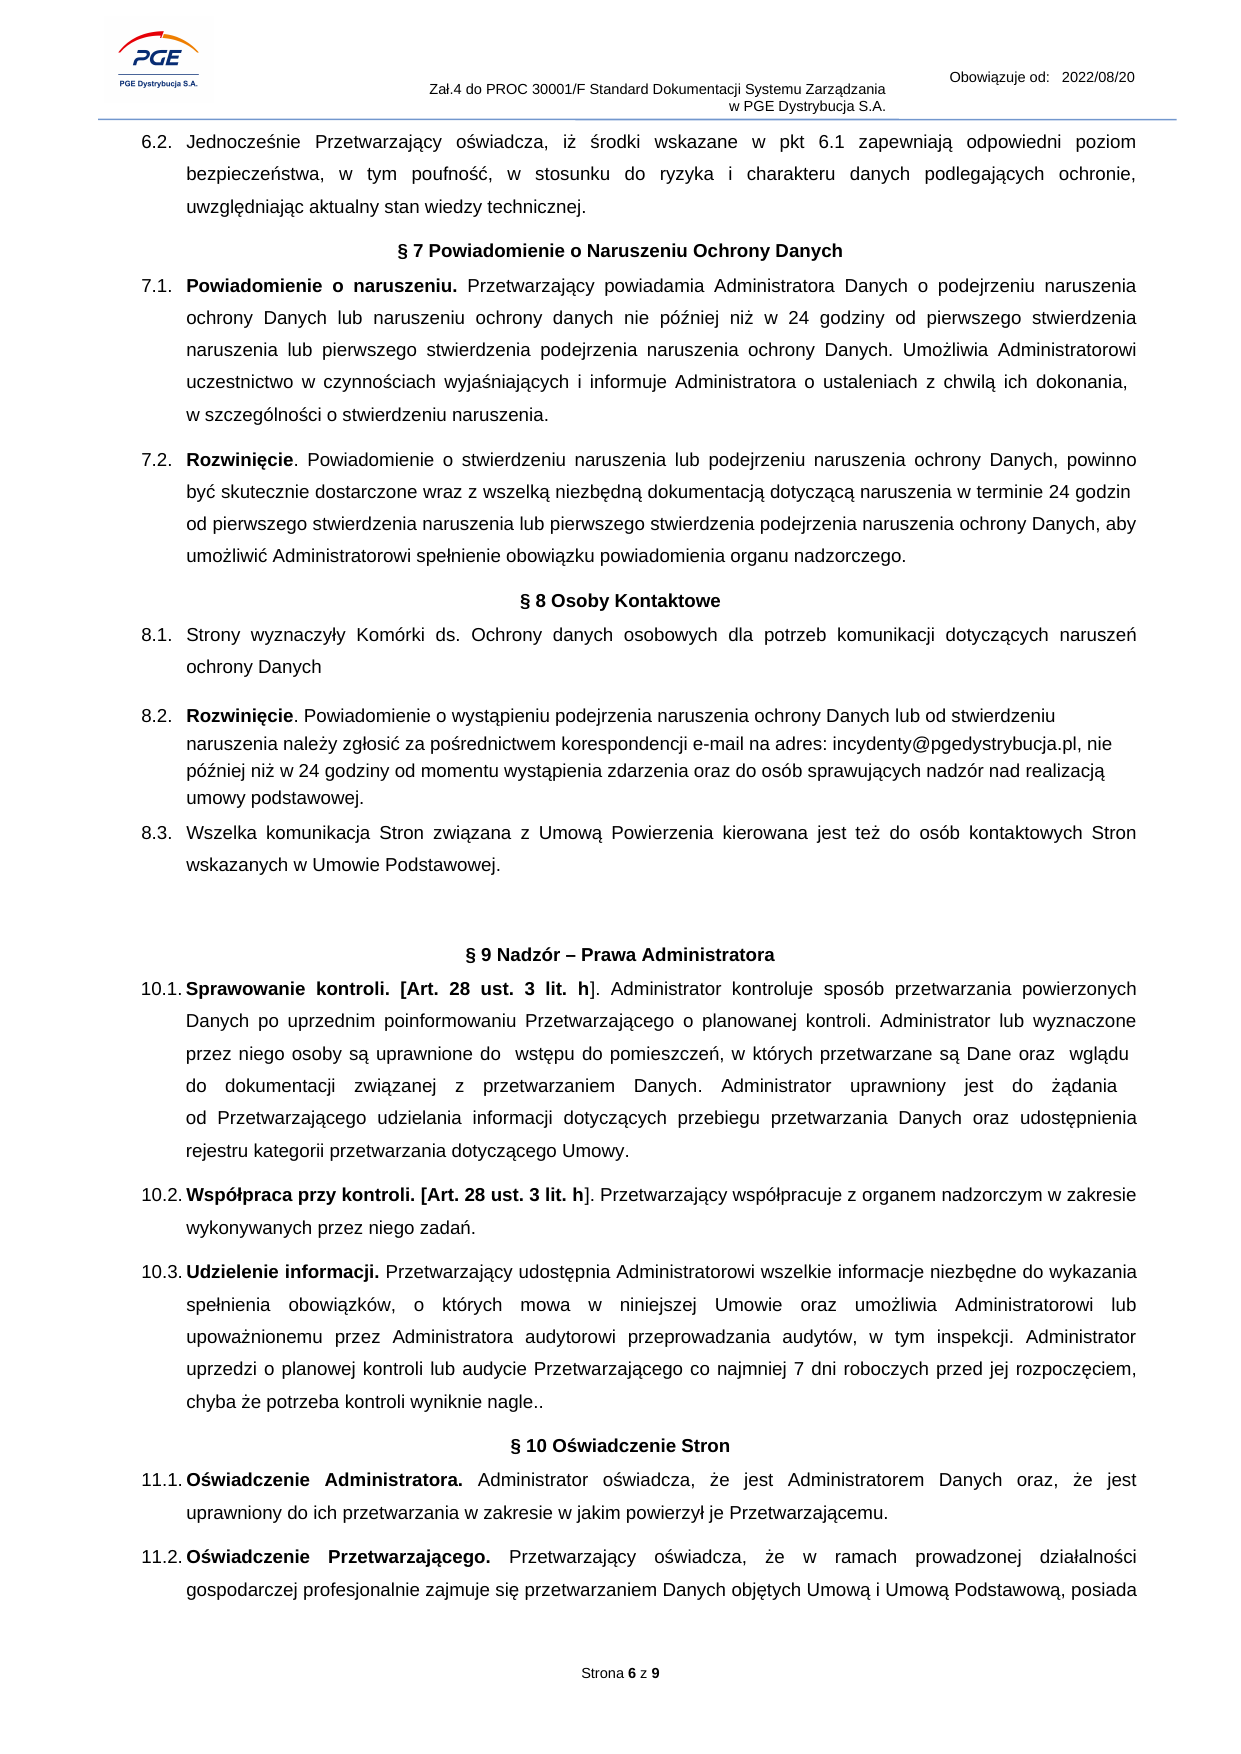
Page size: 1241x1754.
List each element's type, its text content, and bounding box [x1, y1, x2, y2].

picture [103, 16, 214, 103]
list Wszelka komunikacja Stron związana z Umową Powierzenia kierowana jest też do osób kontaktowych Stron wskazanych w Umowie Podstawowej. [141, 822, 1137, 876]
list Powiadomienie o naruszeniu. Przetwarzający powiadamia Administratora Danych o podejrzeniu naruszenia ochrony Danych lub naruszeniu ochrony danych nie później niż w 24 godziny od pierwszego stwierdzenia naruszenia lub pierwszego stwierdzenia podejrzenia naruszenia ochrony Danych. Umożliwia Administratorowi uczestnictwo w czynnościach wyjaśniających i informuje Administratora o ustaleniach z chwilą ich dokonania, w szczególności o stwierdzeniu naruszenia. [141, 274, 1137, 425]
list Rozwinięcie. Powiadomienie o stwierdzeniu naruszenia lub podejrzeniu naruszenia ochrony Danych, powinno być skutecznie dostarczone wraz z wszelką niezbędną dokumentacją dotyczącą naruszenia w terminie 24 godzin od pierwszego stwierdzenia naruszenia lub pierwszego stwierdzenia podejrzenia naruszenia ochrony Danych, aby umożliwić Administratorowi spełnienie obowiązku powiadomienia organu nadzorczego. [141, 448, 1137, 567]
list Sprawowanie kontroli. [Art. 28 ust. 3 lit. h]. Administrator kontroluje sposób przetwarzania powierzonych Danych po uprzednim poinformowaniu Przetwarzającego o planowanej kontroli. Administrator lub wyznaczone przez niego osoby są uprawnione do wstępu do pomieszczeń, w których przetwarzane są Dane oraz wglądu do dokumentacji związanej z przetwarzaniem Danych. Administrator uprawniony jest do żądania od Przetwarzającego udzielania informacji dotyczących przebiegu przetwarzania Danych oraz udostępnienia rejestru kategorii przetwarzania dotyczącego Umowy. [141, 978, 1137, 1161]
list Udzielenie informacji. Przetwarzający udostępnia Administratorowi wszelkie informacje niezbędne do wykazania spełnienia obowiązków, o których mowa w niniejszej Umowie oraz umożliwia Administratorowi lub upoważnionemu przez Administratora audytorowi przeprowadzania audytów, w tym inspekcji. Administrator uprzedzi o planowej kontroli lub audycie Przetwarzającego co najmniej 7 dni roboczych przed jej rozpoczęciem, chyba że potrzeba kontroli wyniknie nagle.. [141, 1261, 1137, 1412]
text § 7 Powiadomienie o Naruszeniu Ochrony Danych [103, 240, 1137, 262]
text § 9 Nadzór – Prawa Administratora [103, 944, 1137, 965]
text § 8 Osoby Kontaktowe [103, 590, 1137, 612]
list Oświadczenie Administratora. Administrator oświadcza, że jest Administratorem Danych oraz, że jest uprawniony do ich przetwarzania w zakresie w jakim powierzył je Przetwarzającemu. [141, 1469, 1137, 1523]
list Jednocześnie Przetwarzający oświadcza, iż środki wskazane w pkt 6.1 zapewniają odpowiedni poziom bezpieczeństwa, w tym poufność, w stosunku do ryzyka i charakteru danych podlegających ochronie, uwzględniając aktualny stan wiedzy technicznej. [141, 131, 1137, 217]
text § 10 Oświadczenie Stron [103, 1435, 1137, 1457]
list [141, 1546, 1137, 1600]
list Współpraca przy kontroli. [Art. 28 ust. 3 lit. h]. Przetwarzający współpracuje z organem nadzorczym w zakresie wykonywanych przez niego zadań. [141, 1184, 1137, 1238]
list Strony wyznaczyły Komórki ds. Ochrony danych osobowych dla potrzeb komunikacji dotyczących naruszeń ochrony Danych [141, 624, 1137, 678]
list Rozwinięcie. Powiadomienie o wystąpieniu podejrzenia naruszenia ochrony Danych lub od stwierdzeniu naruszenia należy zgłosić za pośrednictwem korespondencji e-mail na adres: incydenty@pgedystrybucja.pl, nie później niż w 24 godziny od momentu wystąpienia zdarzenia oraz do osób sprawujących nadzór nad realizacją umowy podstawowej. [141, 701, 1137, 809]
